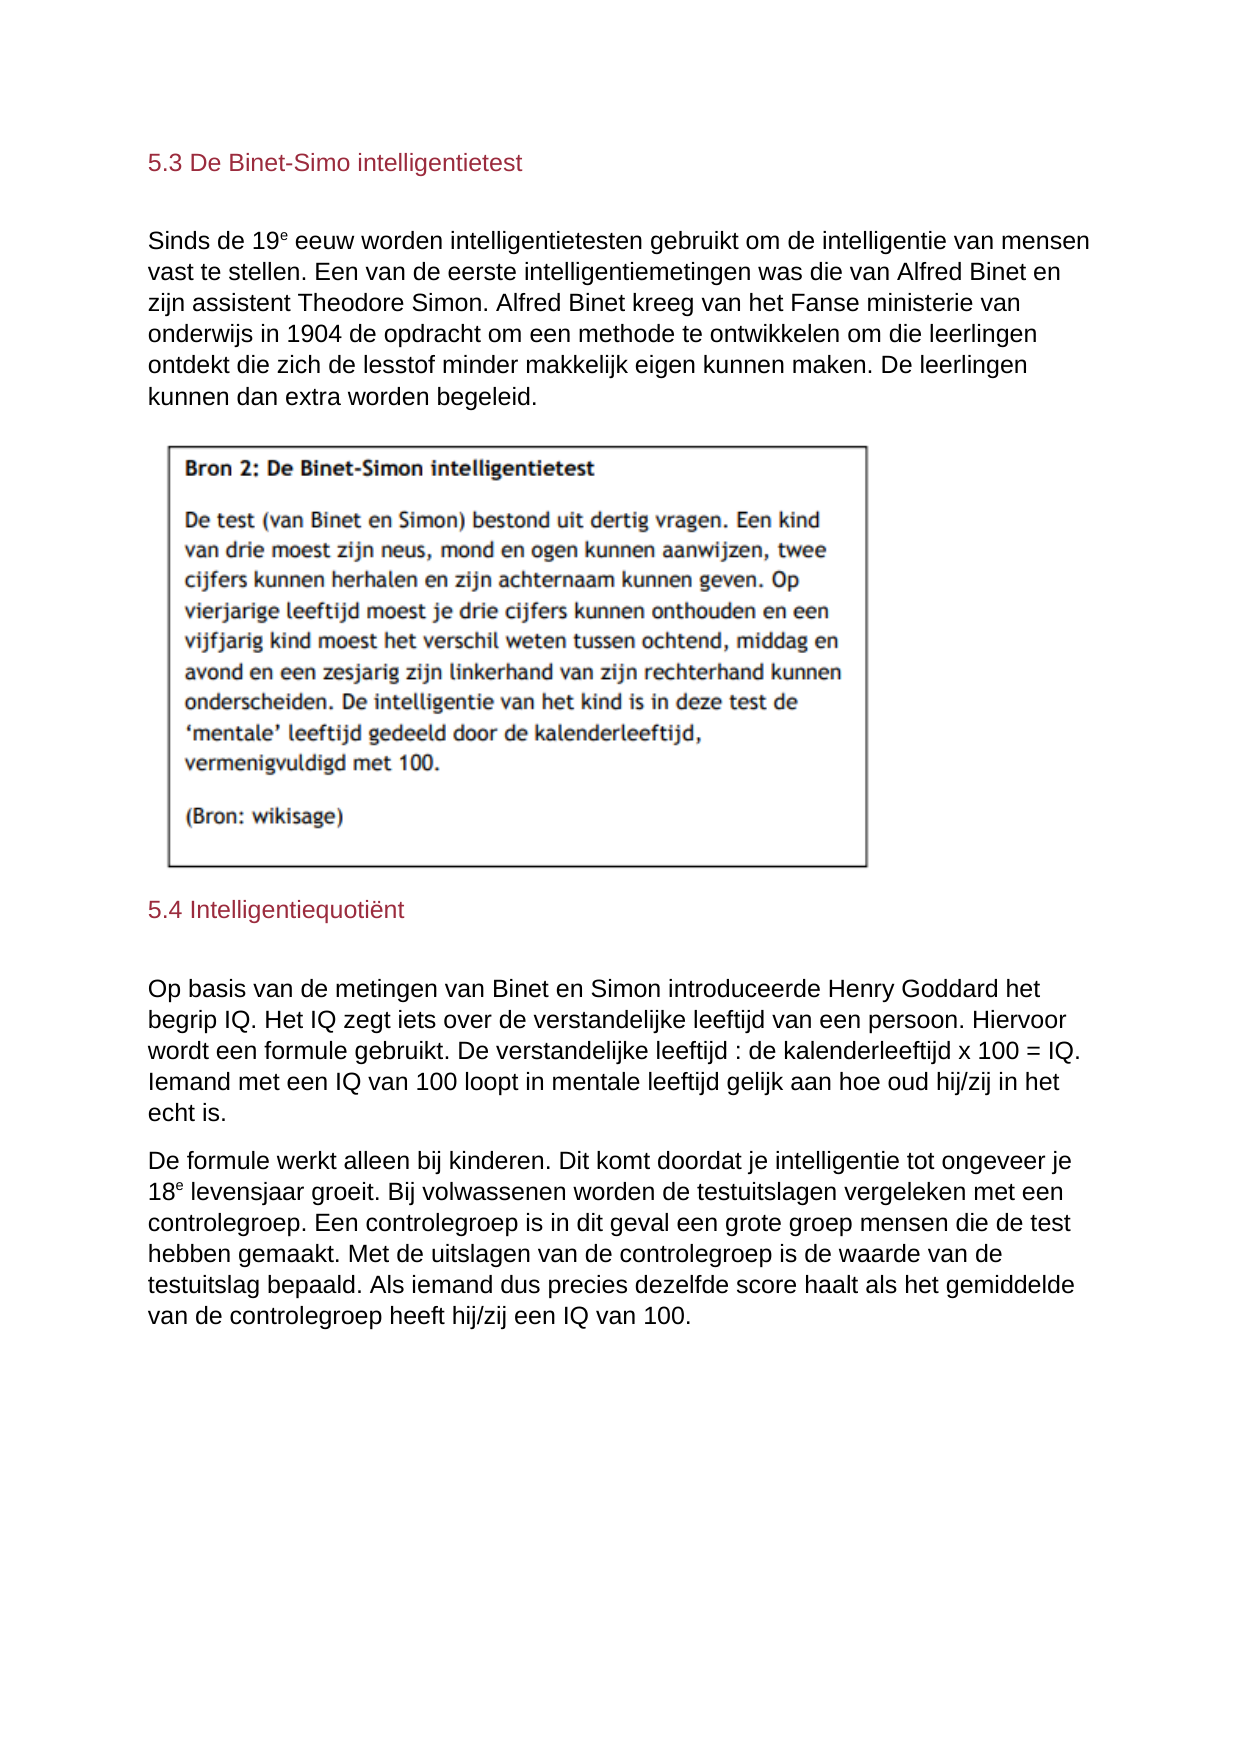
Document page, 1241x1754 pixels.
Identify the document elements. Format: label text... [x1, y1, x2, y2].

picture [147, 429, 889, 877]
text Sinds de 19e eeuw worden intelligentietesten gebruikt om de intelligentie van mensen vast te stellen. Een van de eerste intelligentiemetingen was die van Alfred Binet en zijn assistent Theodore Simon. Alfred Binet kreeg van het Fanse ministerie van onderwijs in 1904 de opdracht om een methode te ontwikkelen om die leerlingen ontdekt die zich de lesstof minder makkelijk eigen kunnen maken. De leerlingen kunnen dan extra worden begeleid. [148, 226, 1093, 410]
subtitle 5.4 Intelligentiequotiënt [148, 895, 1093, 924]
subtitle 5.3 De Binet-Simo intelligentietest [148, 148, 1093, 176]
text Op basis van de metingen van Binet en Simon introduceerde Henry Goddard het begrip IQ. Het IQ zegt iets over de verstandelijke leeftijd van een persoon. Hiervoor wordt een formule gebruikt. De verstandelijke leeftijd : de kalenderleeftijd x 100 = IQ. Iemand met een IQ van 100 loopt in mentale leeftijd gelijk aan hoe oud hij/zij in het echt is. [148, 974, 1093, 1127]
text De formule werkt alleen bij kinderen. Dit komt doordat je intelligentie tot ongeveer je 18e levensjaar groeit. Bij volwassenen worden de testuitslagen vergeleken met een controlegroep. Een controlegroep is in dit geval een grote groep mensen die de test hebben gemaakt. Met de uitslagen van de controlegroep is de waarde van de testuitslag bepaald. Als iemand dus precies dezelfde score haalt als het gemiddelde van de controlegroep heeft hij/zij een IQ van 100. [148, 1146, 1093, 1330]
